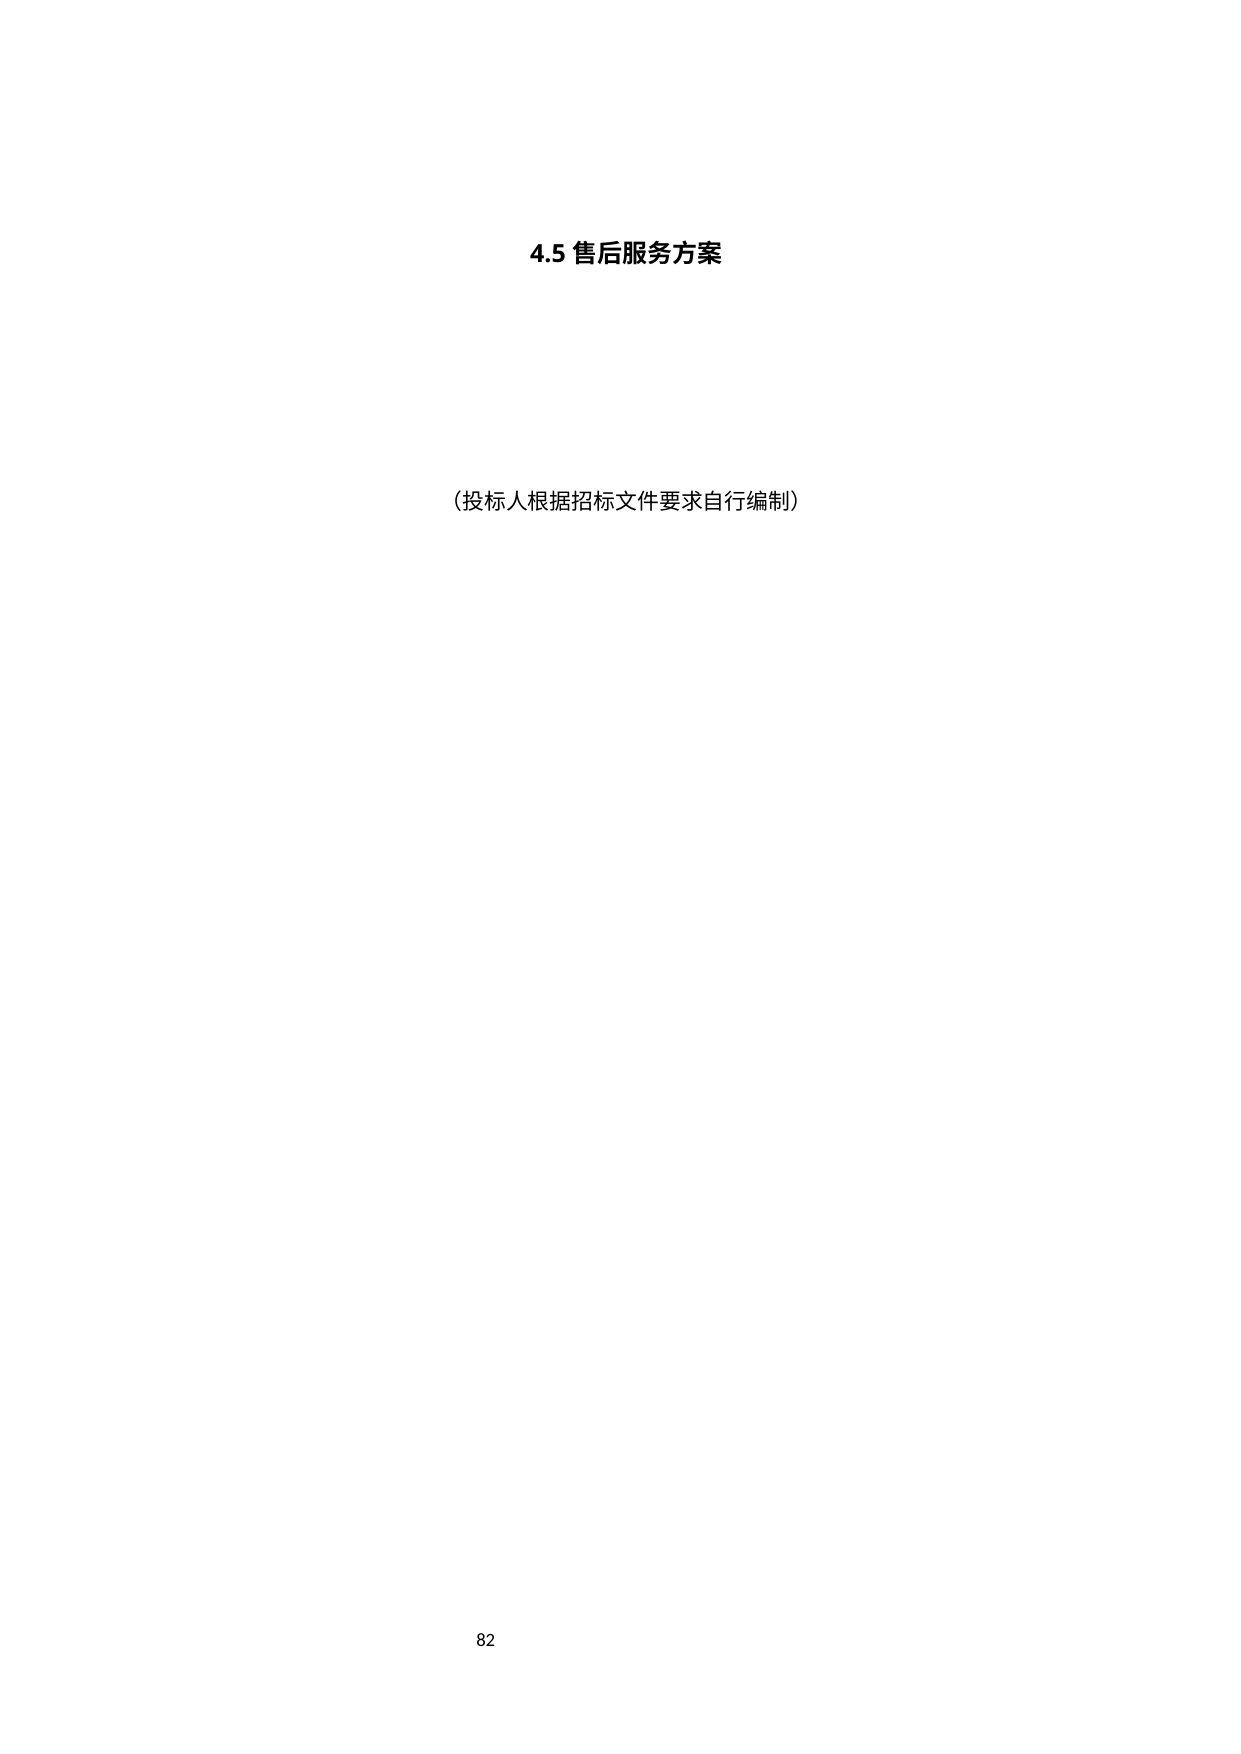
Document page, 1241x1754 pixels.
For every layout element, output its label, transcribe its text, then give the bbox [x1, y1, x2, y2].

text （投标人根据招标文件要求自行编制） [165, 484, 1087, 516]
text 4.5 售后服务方案 [165, 219, 1087, 284]
